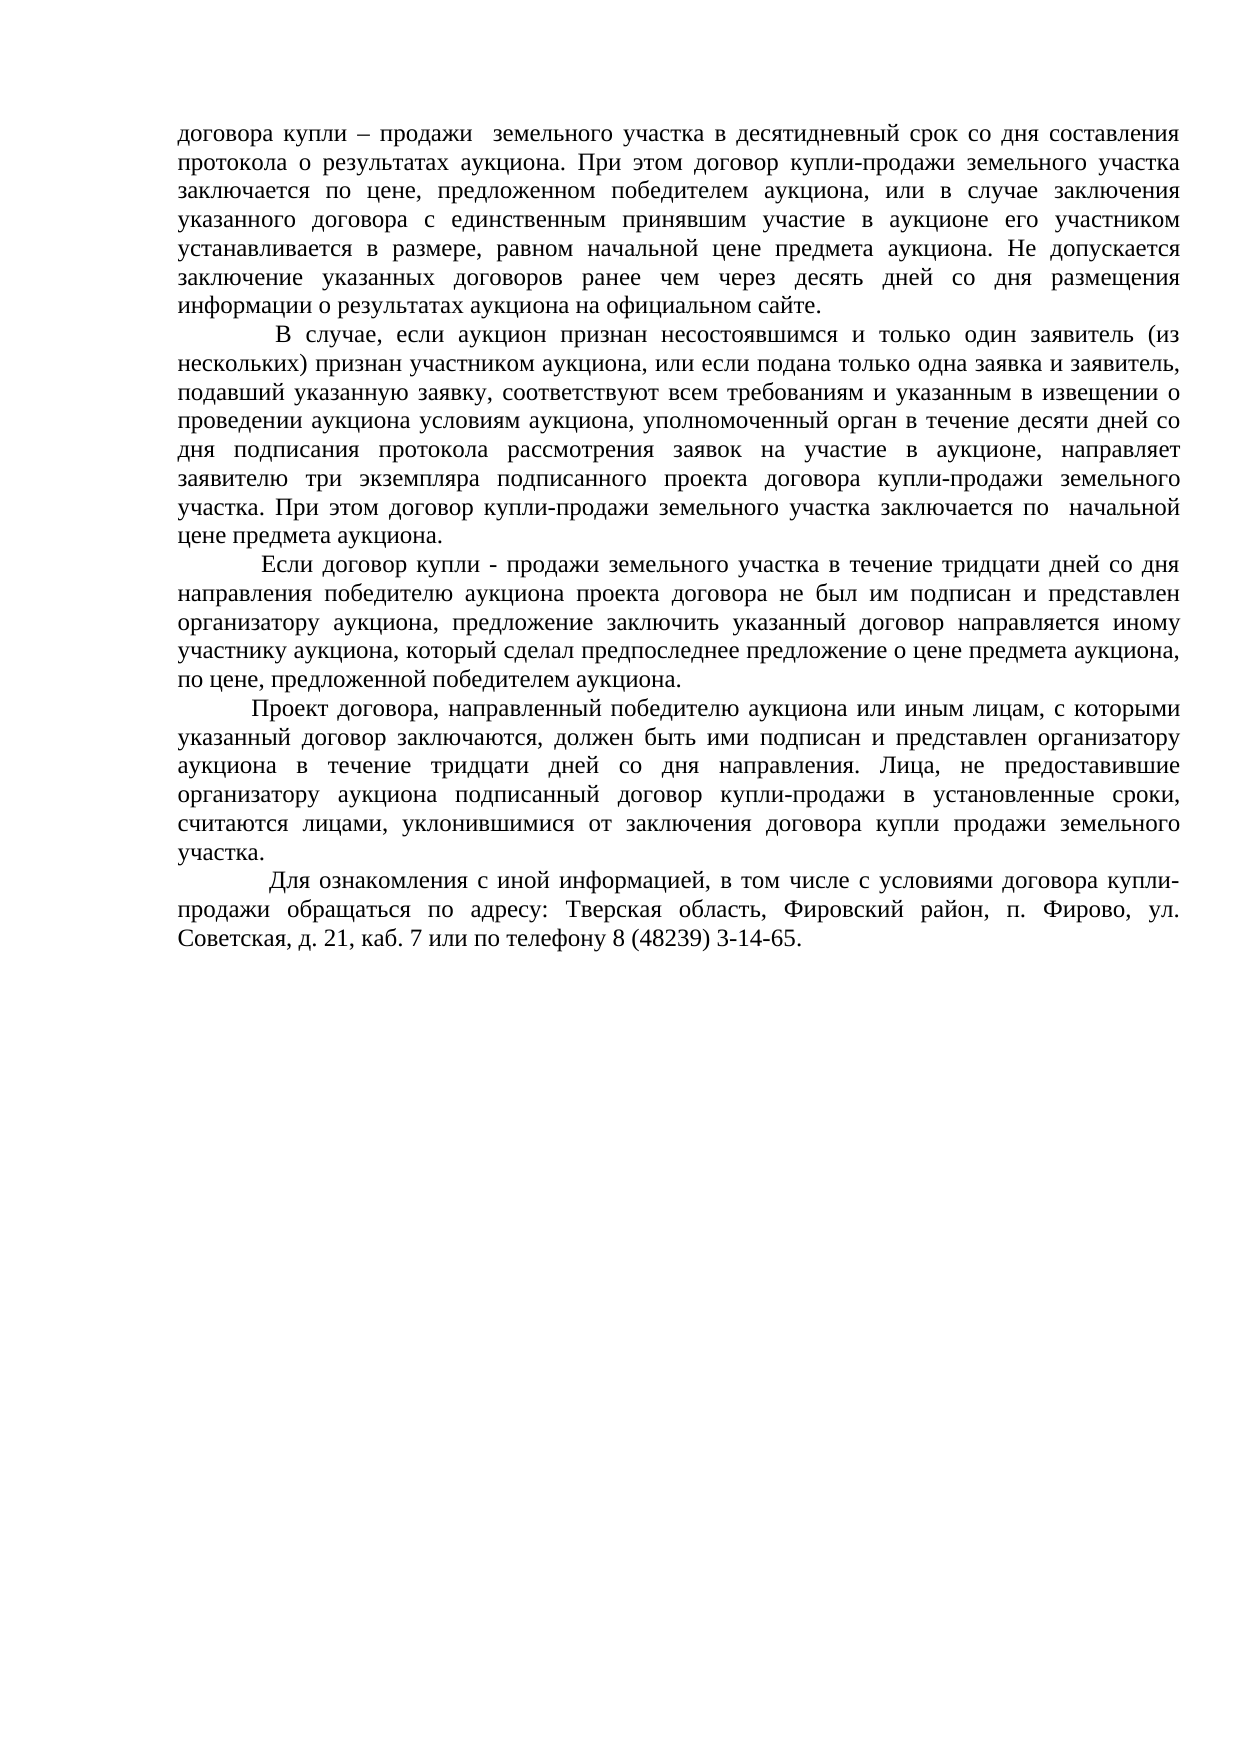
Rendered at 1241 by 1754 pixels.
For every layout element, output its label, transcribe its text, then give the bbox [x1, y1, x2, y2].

text Для ознакомления с иной информацией, в том числе с условиями договора купли-продажи обращаться по адресу: Тверская область, Фировский район, п. Фирово, ул. Советская, д. 21, каб. 7 или по телефону 8 (48239) 3-14-65. [177, 866, 1181, 952]
text Проект договора, направленный победителю аукциона или иным лицам, с которыми указанный договор заключаются, должен быть ими подписан и представлен организатору аукциона в течение тридцати дней со дня направления. Лица, не предоставившие организатору аукциона подписанный договор купли-продажи в установленные сроки, считаются лицами, уклонившимися от заключения договора купли продажи земельного участка. [177, 693, 1181, 866]
text Если договор купли - продажи земельного участка в течение тридцати дней со дня направления победителю аукциона проекта договора не был им подписан и представлен организатору аукциона, предложение заключить указанный договор направляется иному участнику аукциона, который сделал предпоследнее предложение о цене предмета аукциона, по цене, предложенной победителем аукциона. [177, 549, 1181, 693]
text В случае, если аукцион признан несостоявшимся и только один заявитель (из нескольких) признан участником аукциона, или если подана только одна заявка и заявитель, подавший указанную заявку, соответствуют всем требованиям и указанным в извещении о проведении аукциона условиям аукциона, уполномоченный орган в течение десяти дней со дня подписания протокола рассмотрения заявок на участие в аукционе, направляет заявителю три экземпляра подписанного проекта договора купли-продажи земельного участка. При этом договор купли-продажи земельного участка заключается по начальной цене предмета аукциона. [177, 319, 1181, 549]
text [177, 118, 1181, 319]
